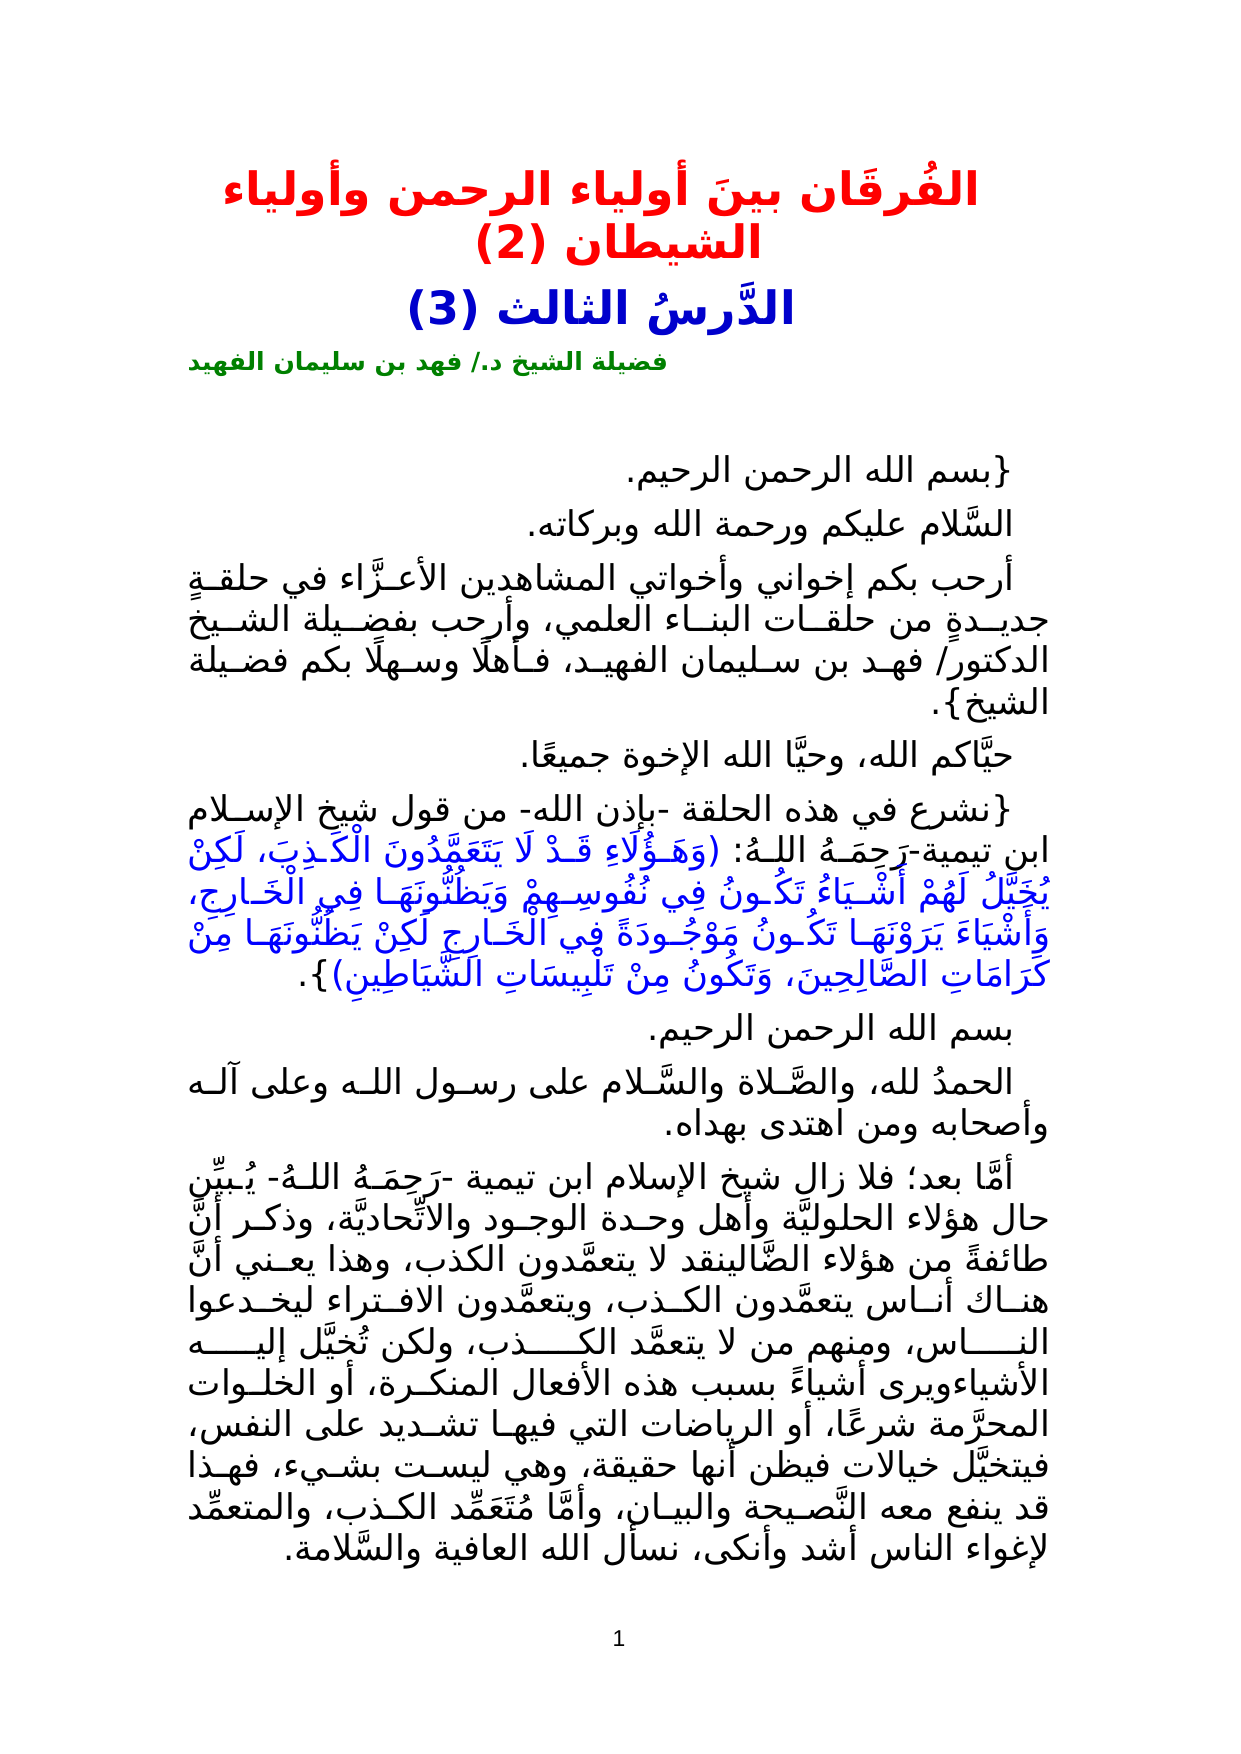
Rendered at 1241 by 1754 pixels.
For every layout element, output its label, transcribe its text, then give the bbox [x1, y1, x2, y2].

text الفُرقَان بينَ أولياء الرحمن وأولياء الشيطان (2) [187, 162, 1050, 269]
text حيَّاكم الله، وحيَّا الله الإخوة جميعًا. [187, 735, 1050, 776]
text الحمدُ لله، والصَّلاة والسَّلام على رسول الله وعلى آله وأصحابه ومن اهتدى بهداه. [187, 1061, 1050, 1144]
text {بسم الله الرحمن الرحيم. [187, 450, 1050, 491]
text أمَّا بعد؛ فلا زال شيخ الإسلام ابن تيمية -رَحِمَهُ اللهُ- يُبيِّن حال هؤلاء الحلوليَّة وأهل وحدة الوجود والاتِّحاديَّة، وذكر أنَّ طائفةً من هؤلاء الضَّالينقد لا يتعمَّدون الكذب، وهذا يعني أنَّ هناك أناس يتعمَّدون الكذب، ويتعمَّدون الافتراء ليخدعوا الناس، ومنهم من لا يتعمَّد الكذب، ولكن تُخيَّل إليه الأشياءويرى أشياءً بسبب هذه الأفعال المنكرة، أو الخلوات المحرَّمة شرعًا، أو الرياضات التي فيها تشديد على النفس، فيتخيَّل خيالات فيظن أنها حقيقة، وهي ليست بشيء، فهذا قد ينفع معه النَّصيحة والبيان، وأمَّا مُتَعَمِّد الكذب، والمتعمِّد لإغواء الناس أشد وأنكى، نسأل الله العافية والسَّلامة. [187, 1156, 1050, 1569]
text فضيلة الشيخ د./ فهد بن سليمان الفهيد [187, 347, 1050, 377]
text بسم الله الرحمن الرحيم. [187, 1007, 1050, 1049]
text أرحب بكم إخواني وأخواتي المشاهدين الأعزَّاء في حلقةٍ جديدةٍ من حلقات البناء العلمي، وأرحب بفضيلة الشيخ الدكتور/ فهد بن سليمان الفهيد، فأهلًا وسهلًا بكم فضيلة الشيخ}. [187, 557, 1050, 722]
text {نشرع في هذه الحلقة -بإذن الله- من قول شيخ الإسلام ابن تيمية-رَحِمَهُ اللهُ: (وَهَؤُلَاءِ قَدْ لَا يَتَعَمَّدُونَ الْكَذِبَ، لَكِنْ يُخَيَّلُ لَهُمْ أَشْيَاءُ تَكُونُ فِي نُفُوسِهِمْ وَيَظُنُّونَهَا فِي الْخَارِجِ، وَأَشْيَاءَ يَرَوْنَهَا تَكُونُ مَوْجُودَةً فِي الْخَارِجِ لَكِنْ يَظُنُّونَهَا مِنْ كَرَامَاتِ الصَّالِحِينَ، وَتَكُونُ مِنْ تَلْبِيسَاتِ الشَّيَاطِينِ)}. [187, 789, 1050, 995]
text السَّلام عليكم ورحمة الله وبركاته. [187, 504, 1050, 545]
text الدَّرسُ الثالث (3) [187, 282, 1050, 335]
